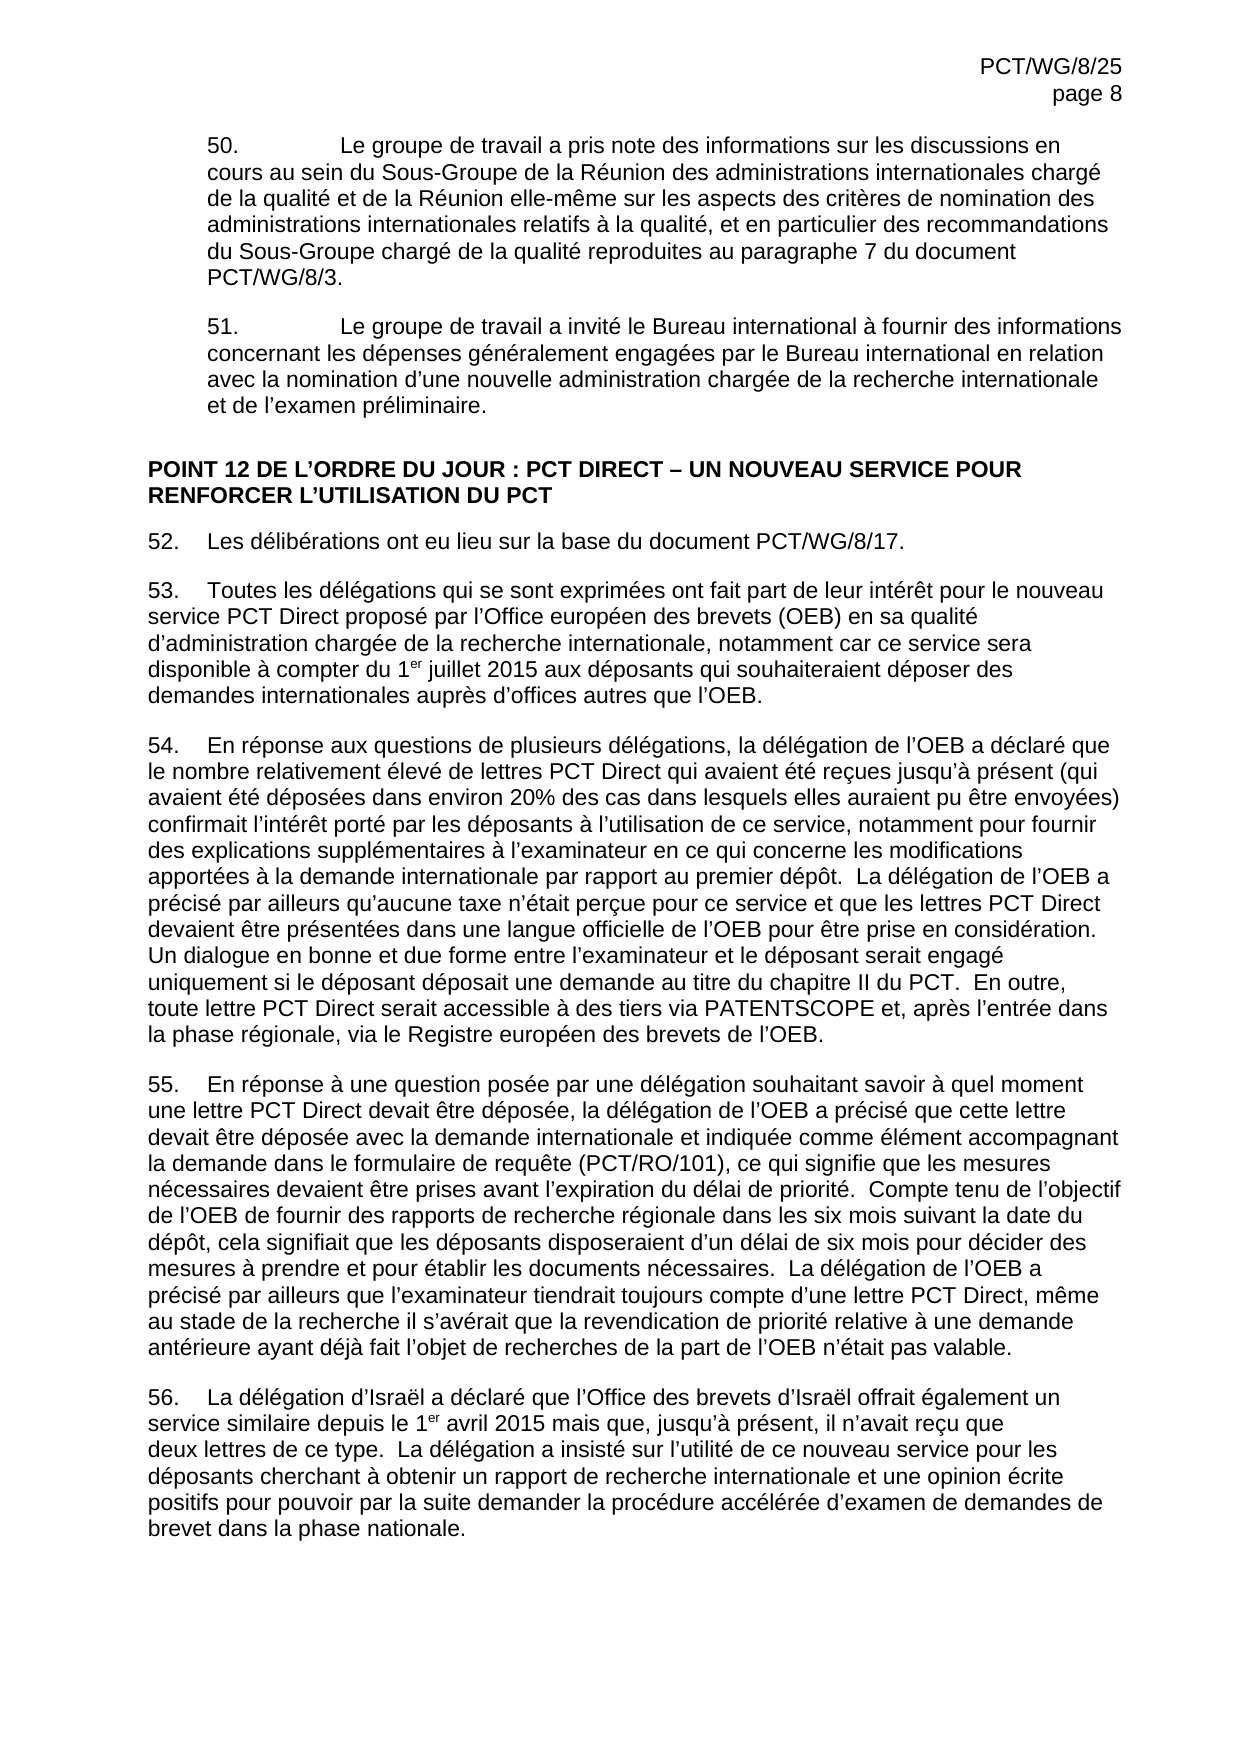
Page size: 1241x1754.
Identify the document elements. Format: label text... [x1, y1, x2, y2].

text En réponse aux questions de plusieurs délégations, la délégation de l’OEB a déclaré que le nombre relativement élevé de lettres PCT Direct qui avaient été reçues jusqu’à présent (qui avaient été déposées dans environ 20% des cas dans lesquels elles auraient pu être envoyées) confirmait l’intérêt porté par les déposants à l’utilisation de ce service, notamment pour fournir des explications supplémentaires à l’examinateur en ce qui concerne les modifications apportées à la demande internationale par rapport au premier dépôt. La délégation de l’OEB a précisé par ailleurs qu’aucune taxe n’était perçue pour ce service et que les lettres PCT Direct devaient être présentées dans une langue officielle de l’OEB pour être prise en considération. Un dialogue en bonne et due forme entre l’examinateur et le déposant serait engagé uniquement si le déposant déposait une demande au titre du chapitre II du PCT. En outre, toute lettre PCT Direct serait accessible à des tiers via PATENTSCOPE et, après l’entrée dans la phase régionale, via le Registre européen des brevets de l’OEB. [148, 732, 1122, 1048]
text Toutes les délégations qui se sont exprimées ont fait part de leur intérêt pour le nouveau service PCT Direct proposé par l’Office européen des brevets (OEB) en sa qualité d’administration chargée de la recherche internationale, notamment car ce service sera disponible à compter du 1er juillet 2015 aux déposants qui souhaiteraient déposer des demandes internationales auprès d’offices autres que l’OEB. [148, 577, 1122, 709]
text En réponse à une question posée par une délégation souhaitant savoir à quel moment une lettre PCT Direct devait être déposée, la délégation de l’OEB a précisé que cette lettre devait être déposée avec la demande internationale et indiquée comme élément accompagnant la demande dans le formulaire de requête (PCT/RO/101), ce qui signifie que les mesures nécessaires devaient être prises avant l’expiration du délai de priorité. Compte tenu de l’objectif de l’OEB de fournir des rapports de recherche régionale dans les six mois suivant la date du dépôt, cela signifiait que les déposants disposeraient d’un délai de six mois pour décider des mesures à prendre et pour établir les documents nécessaires. La délégation de l’OEB a précisé par ailleurs que l’examinateur tiendrait toujours compte d’une lettre PCT Direct, même au stade de la recherche il s’avérait que la revendication de priorité relative à une demande antérieure ayant déjà fait l’objet de recherches de la part de l’OEB n’était pas valable. [148, 1071, 1122, 1361]
subtitle Point 12 de l’ordre du jour : PCT Direct – un nouveau service pour renforcer l’utilisation du PCT [148, 456, 1122, 509]
text Le groupe de travail a pris note des informations sur les discussions en cours au sein du Sous-Groupe de la Réunion des administrations internationales chargé de la qualité et de la Réunion elle-même sur les aspects des critères de nomination des administrations internationales relatifs à la qualité, et en particulier des recommandations du Sous-Groupe chargé de la qualité reproduites au paragraphe 7 du document PCT/WG/8/3. [207, 132, 1122, 290]
text Le groupe de travail a invité le Bureau international à fournir des informations concernant les dépenses généralement engagées par le Bureau international en relation avec la nomination d’une nouvelle administration chargée de la recherche internationale et de l’examen préliminaire. [207, 313, 1122, 419]
text Les délibérations ont eu lieu sur la base du document PCT/WG/8/17. [148, 528, 1122, 554]
text La délégation d’Israël a déclaré que l’Office des brevets d’Israël offrait également un service similaire depuis le 1er avril 2015 mais que, jusqu’à présent, il n’avait reçu que deux lettres de ce type. La délégation a insisté sur l’utilité de ce nouveau service pour les déposants cherchant à obtenir un rapport de recherche internationale et une opinion écrite positifs pour pouvoir par la suite demander la procédure accélérée d’examen de demandes de brevet dans la phase nationale. [148, 1383, 1122, 1542]
